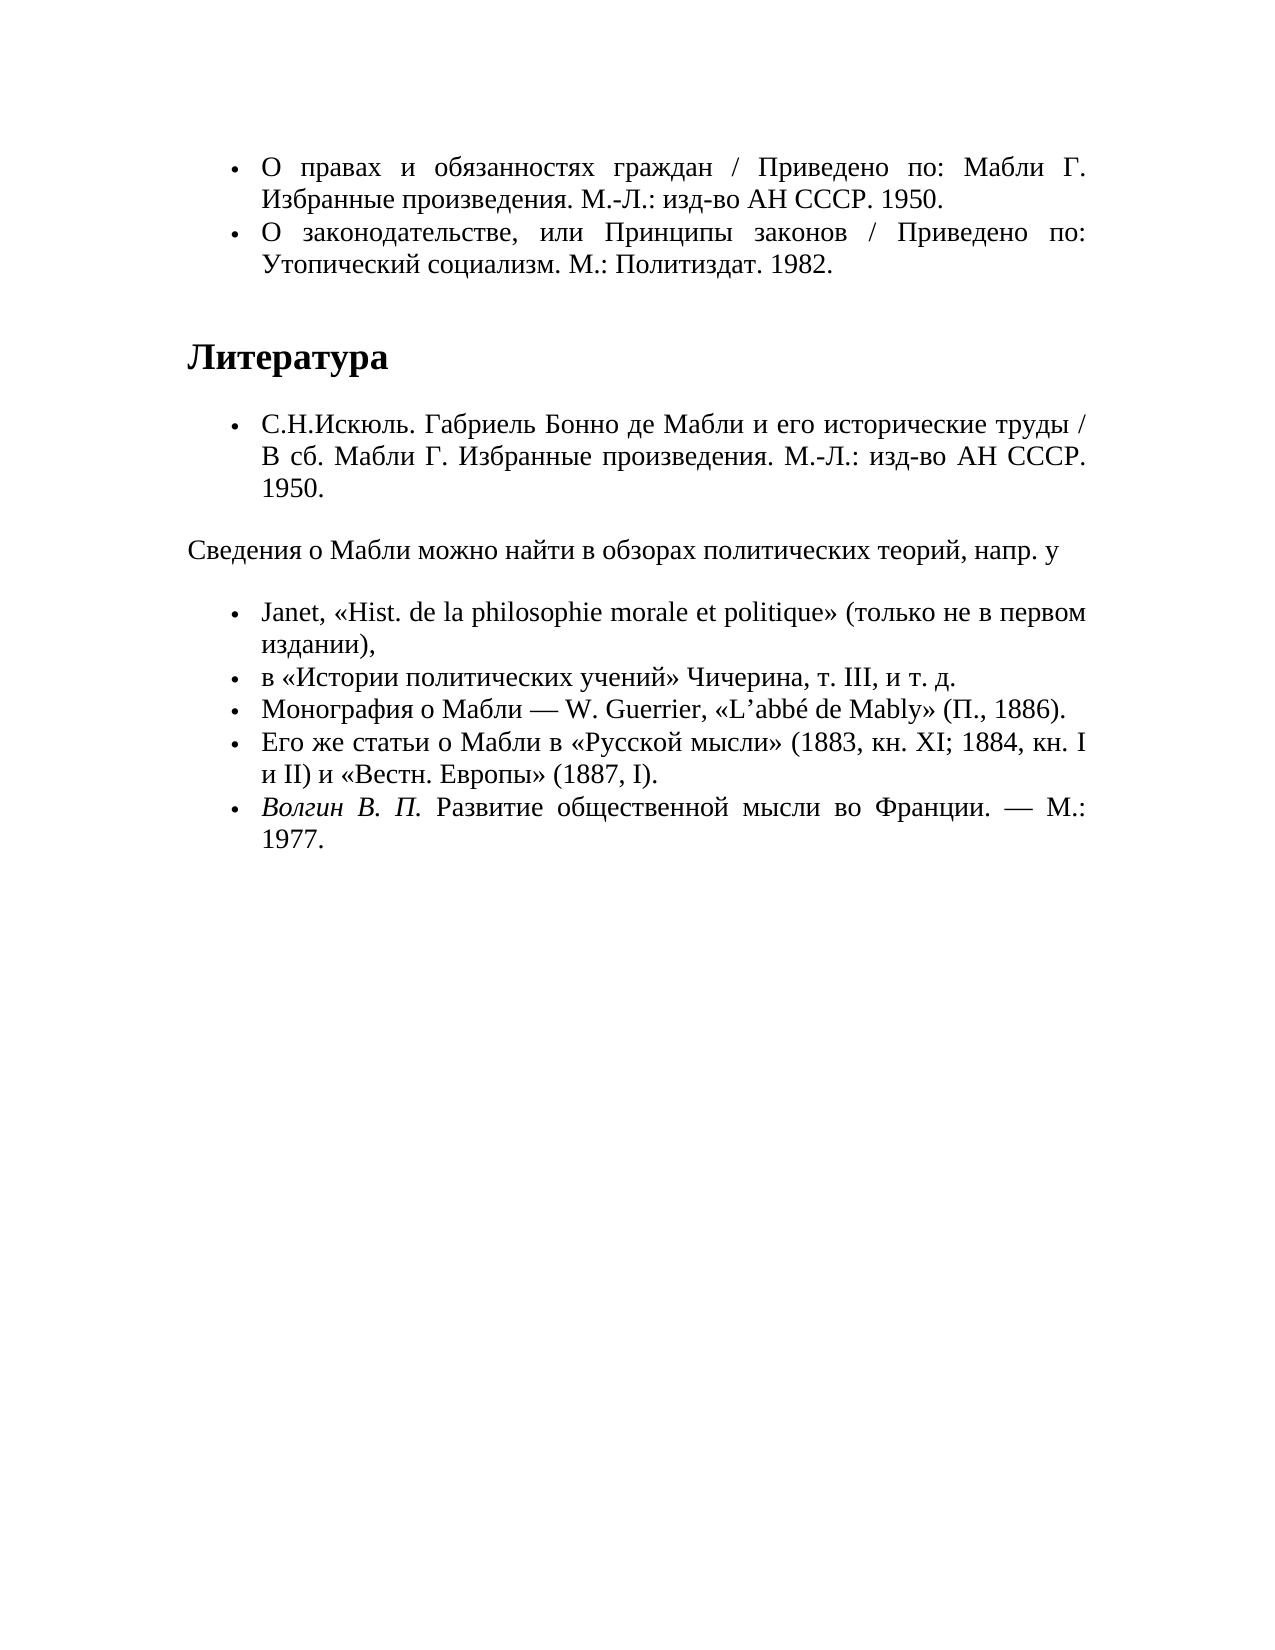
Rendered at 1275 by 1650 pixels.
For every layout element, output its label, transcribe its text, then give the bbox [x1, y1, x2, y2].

list Монография о Мабли — W. Guerrier, «L’abbé de Mably» (П., 1886). [232, 692, 1087, 725]
list О правах и обязанностях граждан / Приведено по: Мабли Г. Избранные произведения. М.-Л.: изд-во АН СССР. 1950. [232, 150, 1087, 215]
list О законодательстве, или Принципы законов / Приведено по: Утопический социализм. М.: Политиздат. 1982. [232, 215, 1087, 279]
list Его же статьи о Мабли в «Русской мысли» (1883, кн. XI; 1884, кн. I и II) и «Вестн. Европы» (1887, I). [232, 725, 1087, 789]
list в «Истории политических учений» Чичерина, т. III, и т. д. [232, 660, 1087, 692]
list С.Н.Искюль. Габриель Бонно де Мабли и его исторические труды / В сб. Мабли Г. Избранные произведения. М.-Л.: изд-во АН СССР. 1950. [232, 407, 1087, 504]
text Сведения о Мабли можно найти в обзорах политических теорий, напр. у [187, 533, 1087, 566]
list Литература [187, 334, 1087, 377]
list Волгин В. П. Развитие общественной мысли во Франции. — М.: 1977. [232, 789, 1087, 854]
list Janet, «Hist. de la philosophie morale et politique» (только не в первом издании), [232, 595, 1087, 660]
